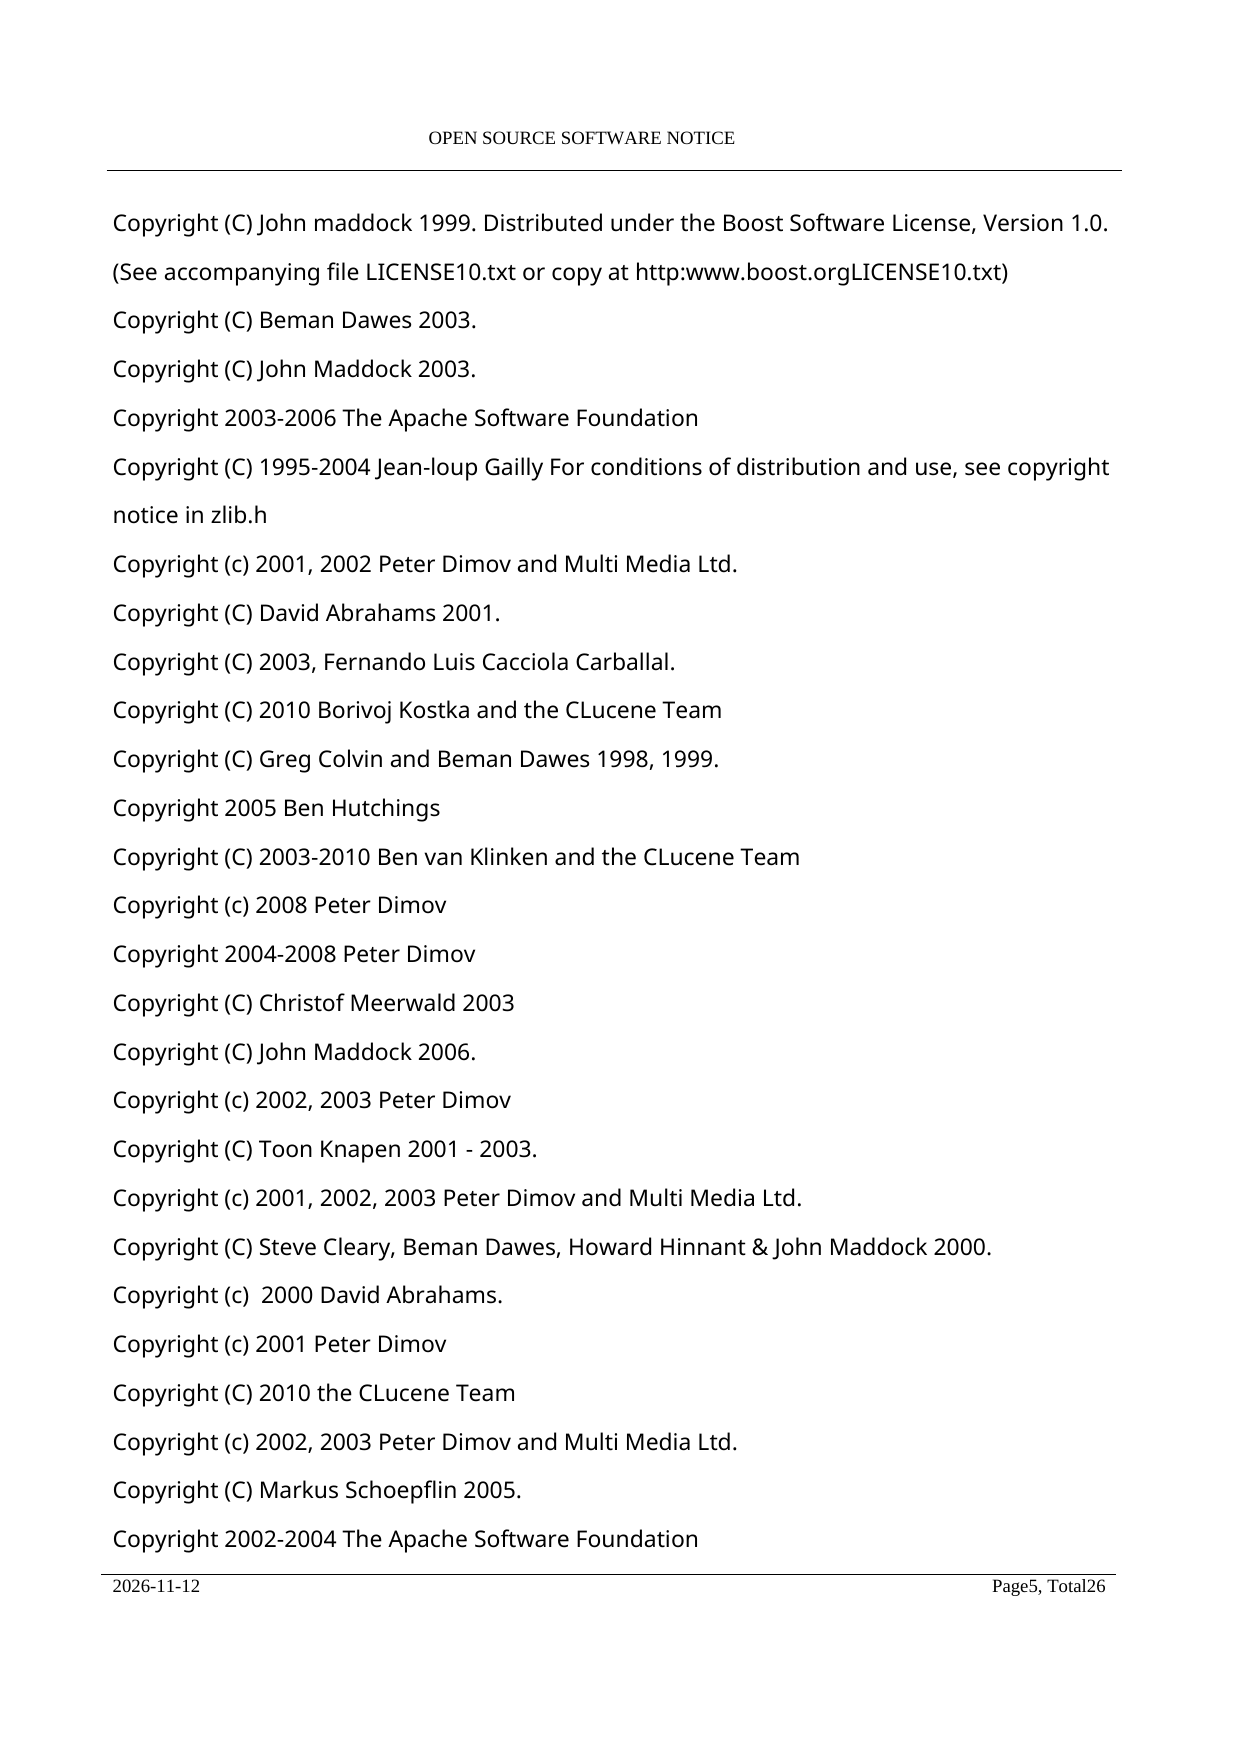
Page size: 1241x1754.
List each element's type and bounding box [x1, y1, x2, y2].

text [112, 206, 1128, 1555]
